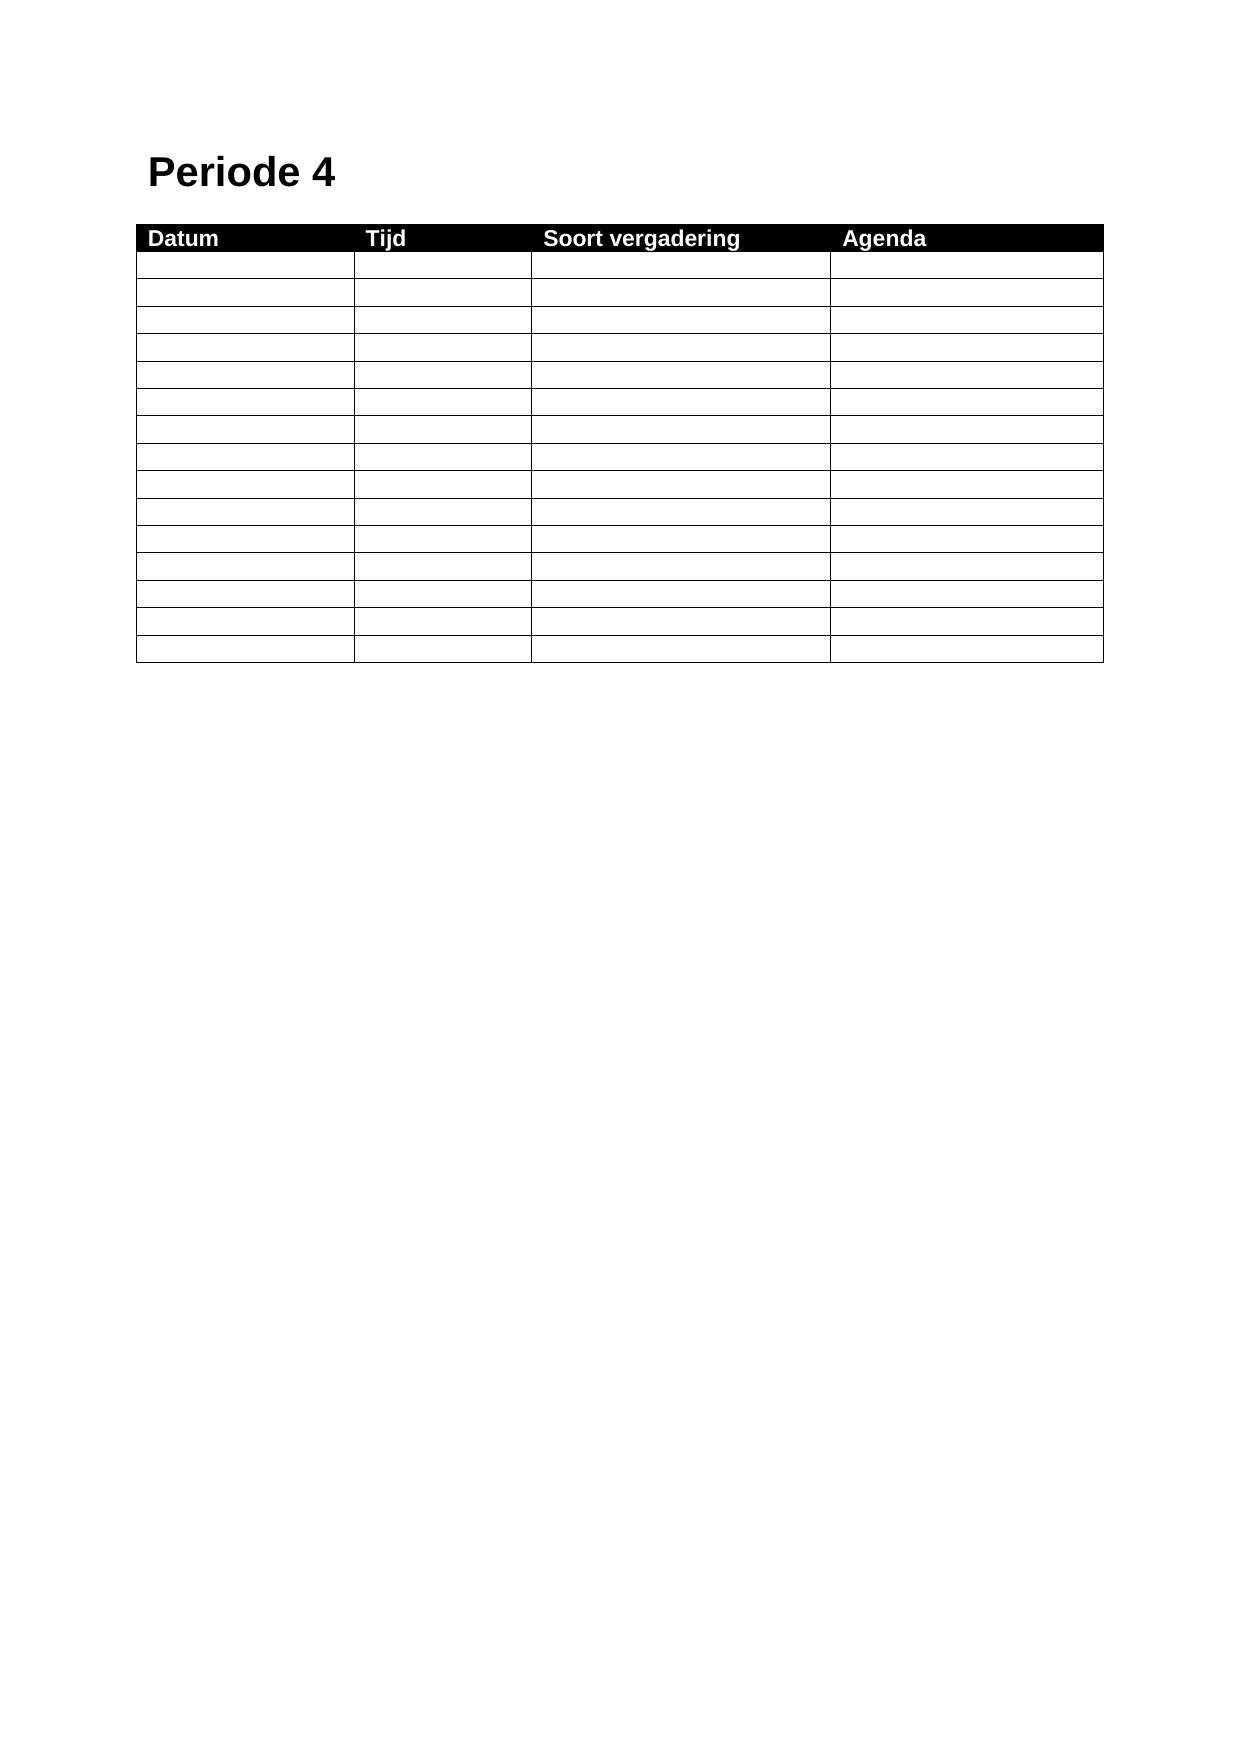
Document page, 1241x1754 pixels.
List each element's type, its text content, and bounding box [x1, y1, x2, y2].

table_cell [137, 499, 354, 525]
table_cell [532, 471, 830, 497]
table_cell [532, 608, 830, 634]
table_cell [137, 553, 354, 580]
table_cell [355, 307, 531, 333]
table_cell [355, 279, 531, 306]
table_cell [137, 444, 354, 470]
table_cell [137, 252, 354, 278]
table_cell [831, 499, 1103, 525]
table_cell [831, 334, 1103, 361]
table_cell [137, 526, 354, 552]
table_cell [355, 416, 531, 443]
table_cell [355, 608, 531, 634]
table_cell [532, 636, 830, 662]
table_cell [137, 608, 354, 634]
table_cell [831, 307, 1103, 333]
text Periode 4 [148, 148, 1093, 196]
table_cell [532, 389, 830, 415]
table_cell [532, 279, 830, 306]
table_cell [137, 307, 354, 333]
table_header Datum [137, 225, 354, 251]
table_cell [137, 362, 354, 388]
table_cell [831, 416, 1103, 443]
table_cell [137, 279, 354, 306]
table_cell [831, 279, 1103, 306]
table_cell [831, 581, 1103, 607]
table_cell [532, 362, 830, 388]
table_header Agenda [831, 225, 1103, 251]
table_cell [532, 252, 830, 278]
table_cell [355, 553, 531, 580]
table_cell [355, 334, 531, 361]
table_cell [355, 471, 531, 497]
table_cell [831, 444, 1103, 470]
table_cell [532, 444, 830, 470]
table_cell [831, 471, 1103, 497]
table_cell [355, 636, 531, 662]
table_cell [831, 252, 1103, 278]
table_cell [137, 471, 354, 497]
table_cell [532, 553, 830, 580]
table_header Tijd [355, 225, 531, 251]
table_cell [831, 553, 1103, 580]
table_cell [355, 499, 531, 525]
table_cell [831, 362, 1103, 388]
table_cell [137, 389, 354, 415]
table_cell [532, 526, 830, 552]
table_cell [355, 362, 531, 388]
table_cell [532, 499, 830, 525]
table_cell [137, 416, 354, 443]
table_cell [831, 608, 1103, 634]
table_cell [532, 334, 830, 361]
table_cell [532, 581, 830, 607]
table_cell [137, 581, 354, 607]
table_header Soort vergadering [532, 225, 830, 251]
table_cell [831, 389, 1103, 415]
table_cell [831, 526, 1103, 552]
table_cell [355, 444, 531, 470]
table_cell [532, 416, 830, 443]
table_cell [137, 334, 354, 361]
table_cell [355, 389, 531, 415]
table_cell [355, 252, 531, 278]
table_cell [137, 636, 354, 662]
table_cell [355, 526, 531, 552]
table_cell [532, 307, 830, 333]
table_cell [355, 581, 531, 607]
table_cell [831, 636, 1103, 662]
